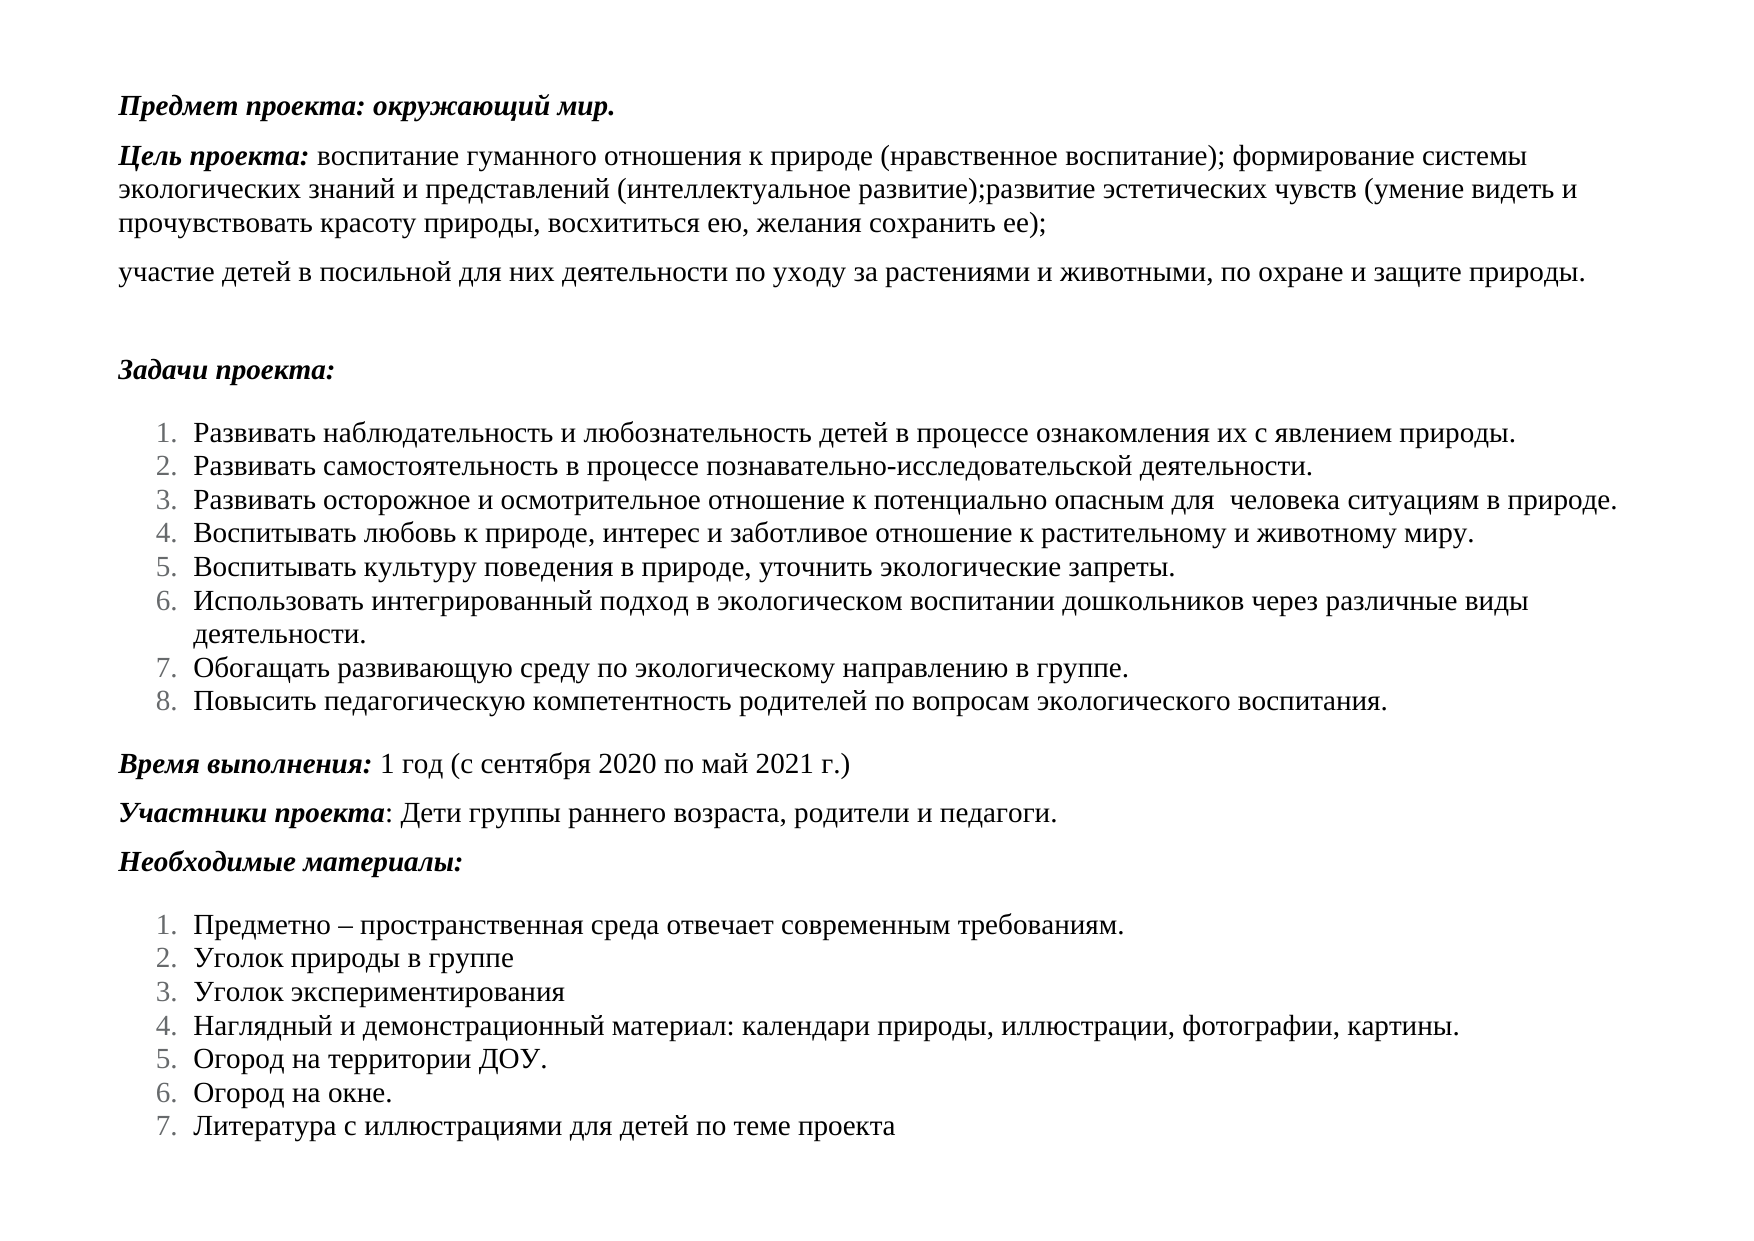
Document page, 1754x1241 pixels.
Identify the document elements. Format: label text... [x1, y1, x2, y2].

list Огород на территории ДОУ. [156, 1041, 1636, 1075]
list Наглядный и демонстрационный материал: календари природы, иллюстрации, фотографии, картины. [156, 1008, 1636, 1041]
list Воспитывать культуру поведения в природе, уточнить экологические запреты. [156, 549, 1636, 583]
text Предмет проекта: окружающий мир. [118, 88, 1636, 122]
text Участники проекта: Дети группы раннего возраста, родители и педагоги. [118, 795, 1636, 829]
list Обогащать развивающую среду по экологическому направлению в группе. [156, 650, 1636, 683]
text Необходимые материалы: [118, 844, 1636, 878]
list Огород на окне. [156, 1075, 1636, 1108]
list Развивать осторожное и осмотрительное отношение к потенциально опасным для человека ситуациям в природе. [156, 482, 1636, 516]
list Литература с иллюстрациями для детей по теме проекта [156, 1108, 1636, 1142]
text Задачи проекта: [118, 352, 1636, 386]
list Использовать интегрированный подход в экологическом воспитании дошкольников через различные виды деятельности. [156, 583, 1636, 650]
list Развивать самостоятельность в процессе познавательно-исследовательской деятельности. [156, 448, 1636, 482]
text Время выполнения: 1 год (с сентября 2020 по май 2021 г.) [118, 746, 1636, 779]
list Развивать наблюдательность и любознательность детей в процессе ознакомления их с явлением природы. [156, 415, 1636, 448]
list Уголок природы в группе [156, 941, 1636, 974]
list Повысить педагогическую компетентность родителей по вопросам экологического воспитания. [156, 683, 1636, 717]
text Цель проекта: воспитание гуманного отношения к природе (нравственное воспитание); формирование системы экологических знаний и представлений (интеллектуальное развитие);развитие эстетических чувств (умение видеть и прочувствовать красоту природы, восхититься ею, желания сохранить ее); [118, 138, 1636, 238]
list Уголок экспериментирования [156, 974, 1636, 1008]
list Воспитывать любовь к природе, интерес и заботливое отношение к растительному и животному миру. [156, 516, 1636, 549]
text участие детей в посильной для них деятельности по уходу за растениями и животными, по охране и защите природы. [118, 254, 1636, 287]
list Предметно – пространственная среда отвечает современным требованиям. [156, 907, 1636, 941]
